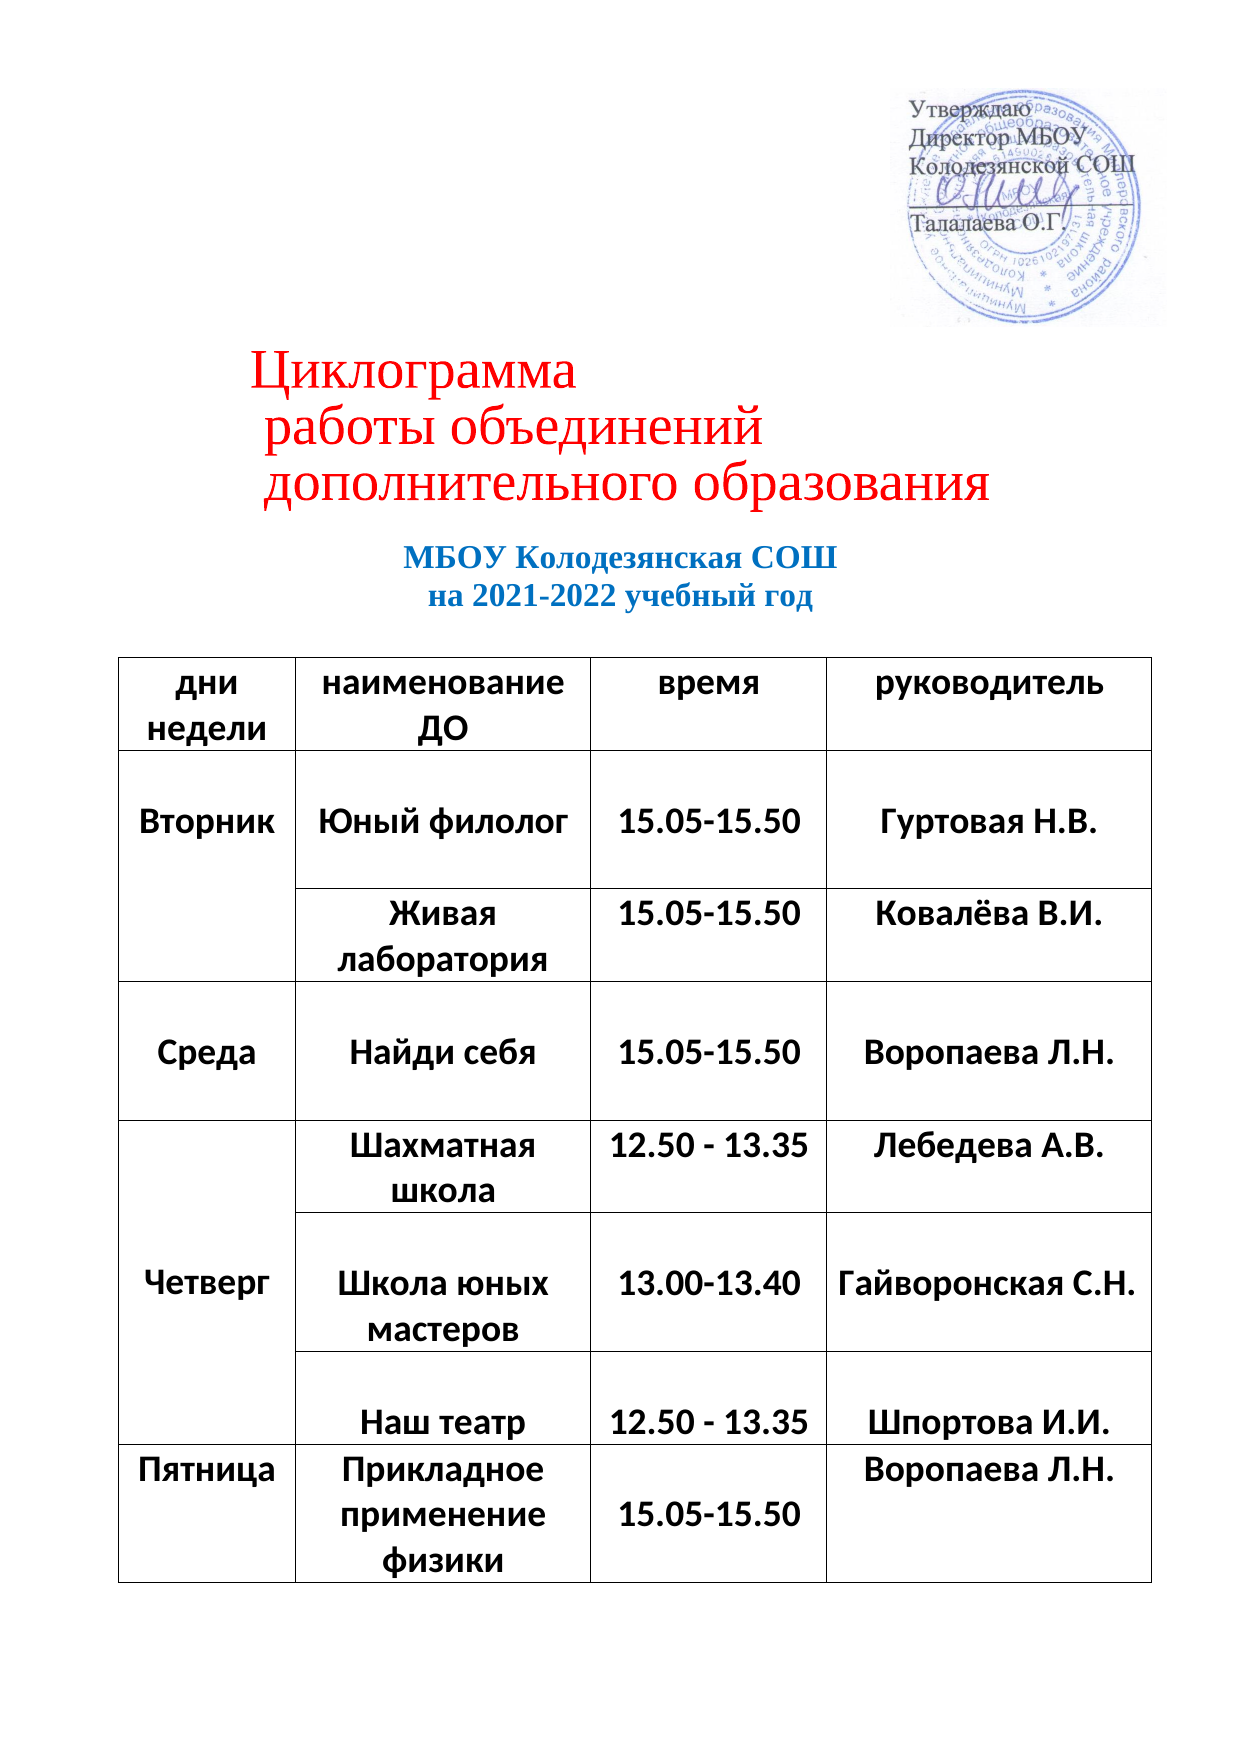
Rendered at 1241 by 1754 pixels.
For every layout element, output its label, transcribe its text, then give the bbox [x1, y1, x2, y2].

table_cell 13.00-13.40 [591, 1213, 826, 1351]
text на 2021-2022 учебный год [74, 576, 1167, 614]
table_cell Ковалёва В.И. [827, 889, 1151, 981]
table_cell 15.05-15.50 [591, 889, 826, 981]
table_cell Наш театр [296, 1352, 590, 1443]
table_cell Гайворонская С.Н. [827, 1213, 1151, 1351]
table_cell Вторник [119, 751, 295, 981]
table_cell 12.50 - 13.35 [591, 1352, 826, 1443]
table_cell Четверг [119, 1121, 295, 1443]
table_cell Юный филолог [296, 751, 590, 888]
table_header время [591, 658, 826, 750]
table_cell Воропаева Л.Н. [827, 1445, 1151, 1582]
table_header наименование ДО [296, 658, 590, 750]
table_cell Воропаева Л.Н. [827, 982, 1151, 1119]
picture [890, 88, 1167, 327]
table_cell Прикладное применение физики [296, 1445, 590, 1582]
table_header руководитель [827, 658, 1151, 750]
table_cell 12.50 - 13.35 [591, 1121, 826, 1212]
table_cell 15.05-15.50 [591, 751, 826, 888]
table_cell Лебедева А.В. [827, 1121, 1151, 1212]
table_header дни недели [119, 658, 295, 750]
table_cell Школа юных мастеров [296, 1213, 590, 1351]
table_cell Шахматная школа [296, 1121, 590, 1212]
table_cell Живая лаборатория [296, 889, 590, 981]
table_cell 15.05-15.50 [591, 1445, 826, 1582]
text МБОУ Колодезянская СОШ [74, 537, 1167, 576]
table_cell Пятница [119, 1445, 295, 1582]
table_cell 15.05-15.50 [591, 982, 826, 1119]
table_cell Гуртовая Н.В. [827, 751, 1151, 888]
table_cell Шпортова И.И. [827, 1352, 1151, 1443]
table_cell Среда [119, 982, 295, 1119]
table_cell Найди себя [296, 982, 590, 1119]
